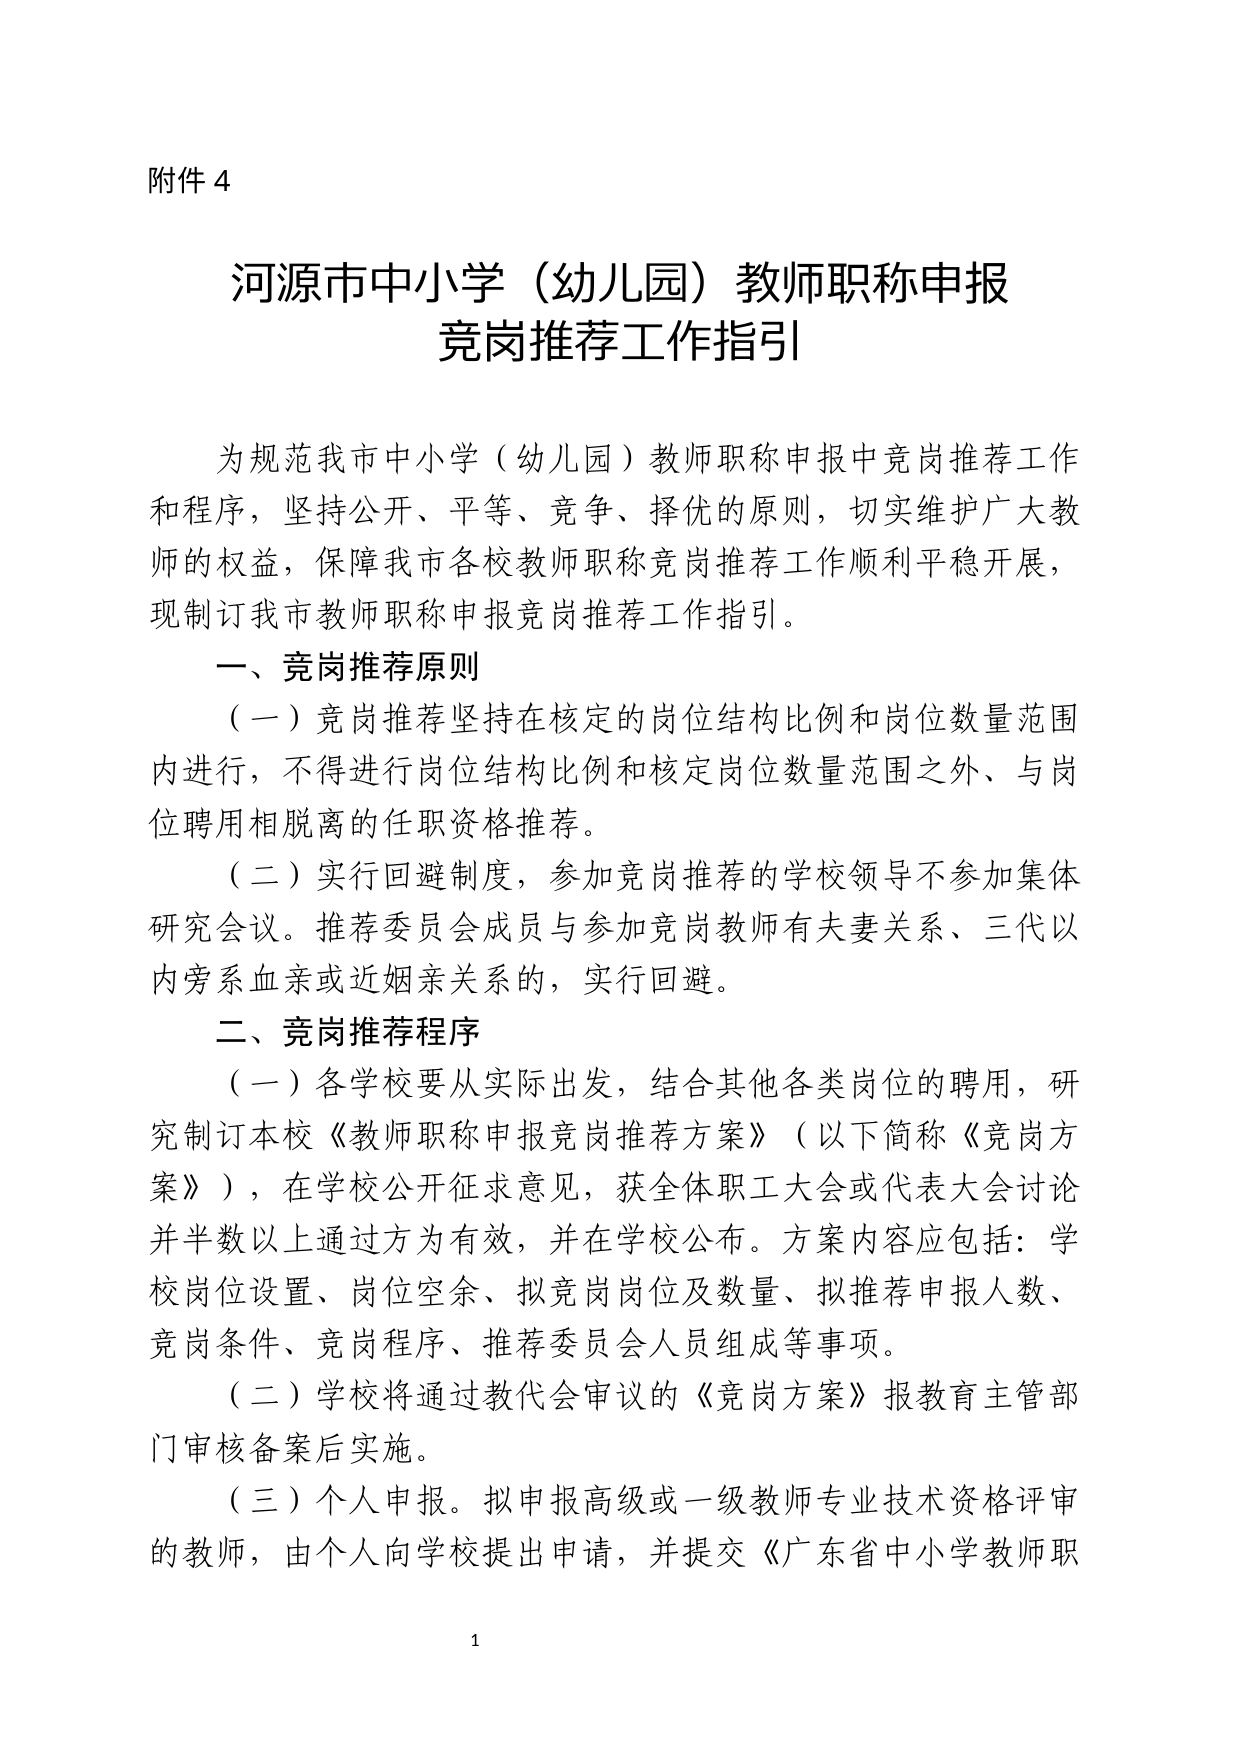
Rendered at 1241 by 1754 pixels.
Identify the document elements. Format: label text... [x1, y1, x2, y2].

text 河源市中小学（幼儿园）教师职称申报 [148, 254, 1093, 312]
text （二）学校将通过教代会审议的《竞岗方案》报教育主管部门审核备案后实施。 [148, 1366, 1093, 1470]
text （一）竞岗推荐坚持在核定的岗位结构比例和岗位数量范围内进行，不得进行岗位结构比例和核定岗位数量范围之外、与岗位聘用相脱离的任职资格推荐。 [148, 689, 1093, 845]
text 一、竞岗推荐原则 [148, 637, 1093, 689]
text 二、竞岗推荐程序 [148, 1002, 1093, 1054]
text 为规范我市中小学（幼儿园）教师职称申报中竞岗推荐工作和程序，坚持公开、平等、竞争、择优的原则，切实维护广大教师的权益，保障我市各校教师职称竞岗推荐工作顺利平稳开展，现制订我市教师职称申报竞岗推荐工作指引。 [148, 429, 1093, 637]
text （二）实行回避制度，参加竞岗推荐的学校领导不参加集体研究会议。推荐委员会成员与参加竞岗教师有夫妻关系、三代以内旁系血亲或近姻亲关系的，实行回避。 [148, 845, 1093, 1002]
text 附件4 [148, 163, 1093, 198]
text （一）各学校要从实际出发，结合其他各类岗位的聘用，研究制订本校《教师职称申报竞岗推荐方案》（以下简称《竞岗方案》），在学校公开征求意见，获全体职工大会或代表大会讨论并半数以上通过方为有效，并在学校公布。方案内容应包括：学校岗位设置、岗位空余、拟竞岗岗位及数量、拟推荐申报人数、竞岗条件、竞岗程序、推荐委员会人员组成等事项。 [148, 1054, 1093, 1366]
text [148, 1470, 1093, 1574]
text 竞岗推荐工作指引 [148, 312, 1093, 370]
